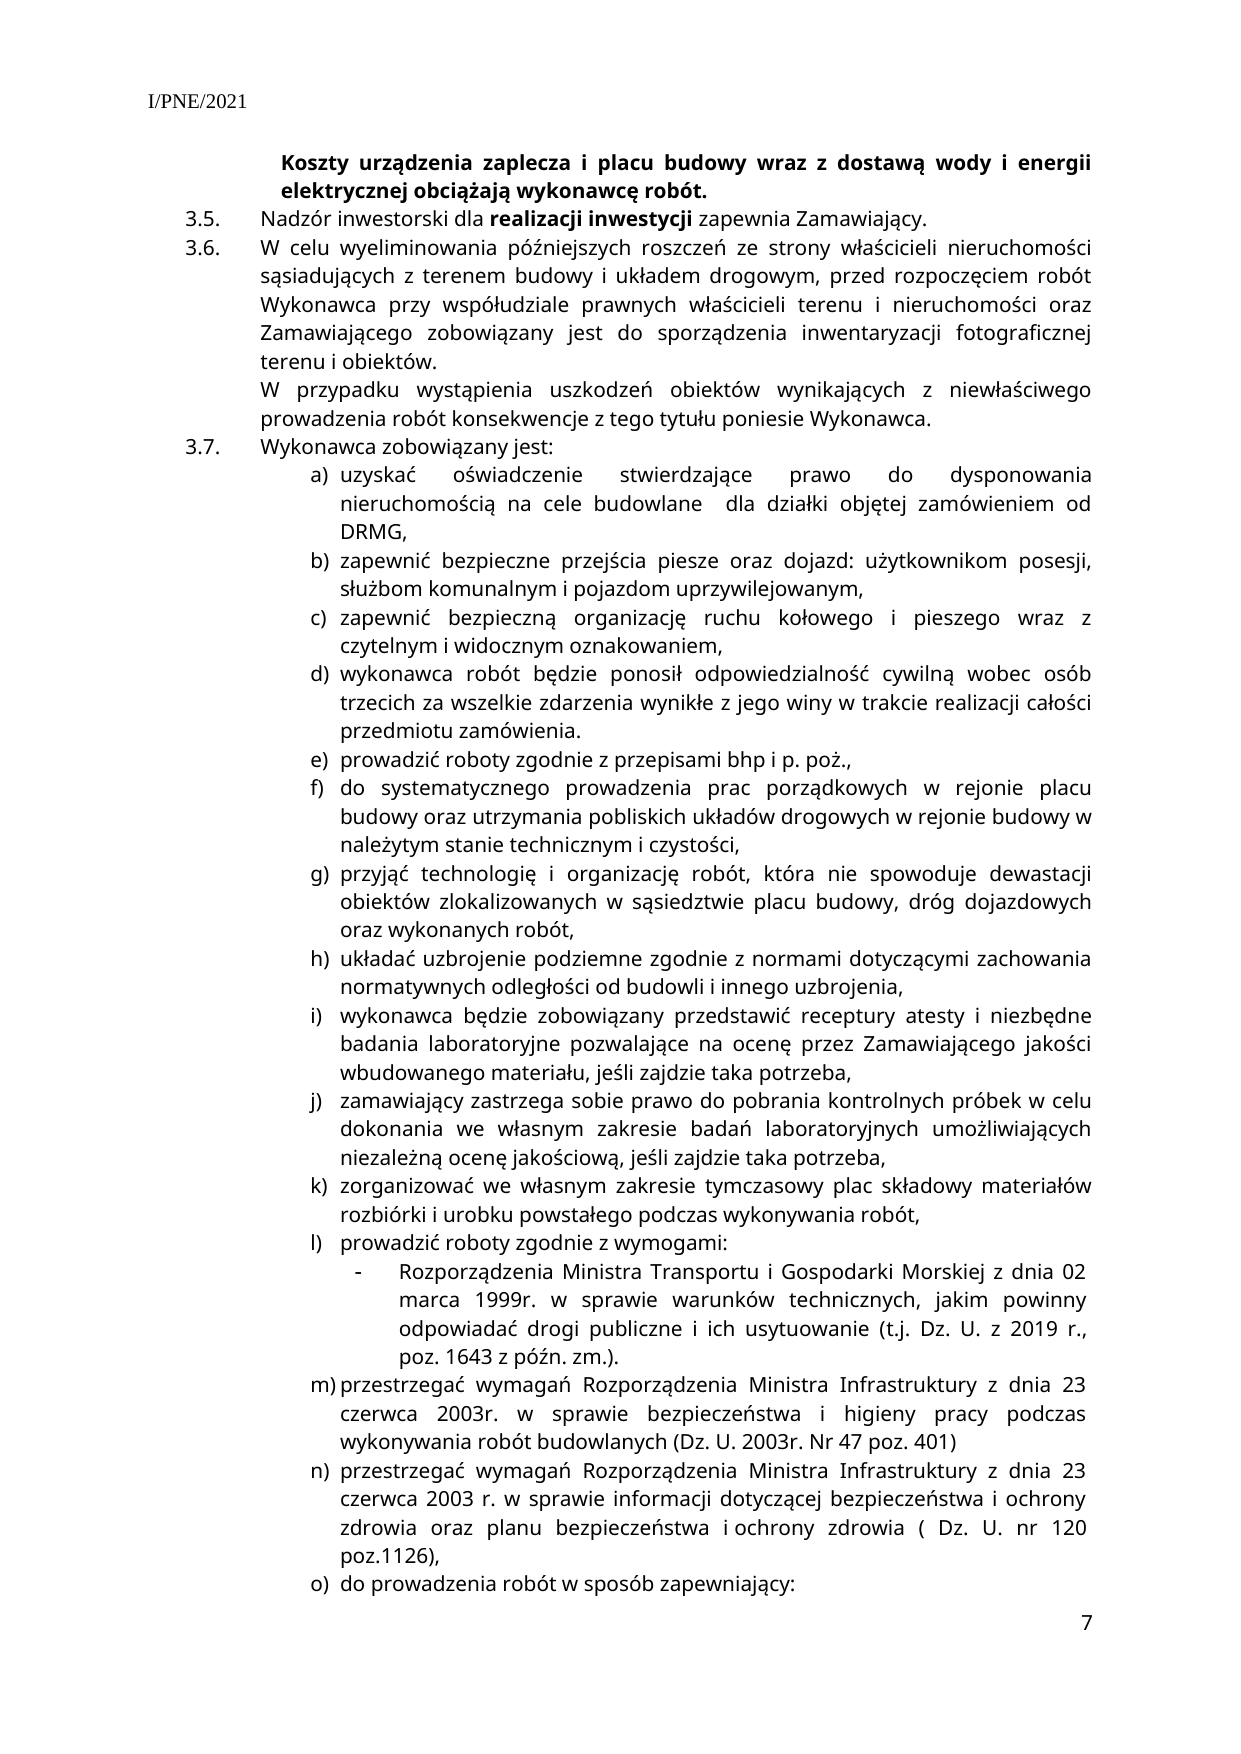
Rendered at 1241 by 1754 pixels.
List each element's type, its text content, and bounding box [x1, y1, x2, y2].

list uzyskać oświadczenie stwierdzające prawo do dysponowania nieruchomością na cele budowlane dla działki objętej zamówieniem od DRMG, [310, 461, 1092, 546]
list przestrzegać wymagań Rozporządzenia Ministra Infrastruktury z dnia 23 czerwca 2003 r. w sprawie informacji dotyczącej bezpieczeństwa i ochrony zdrowia oraz planu bezpieczeństwa i ochrony zdrowia ( Dz. U. nr 120 poz.1126), [310, 1456, 1087, 1569]
list prowadzić roboty zgodnie z przepisami bhp i p. poż., [310, 745, 1092, 773]
list W przypadku wystąpienia uszkodzeń obiektów wynikających z niewłaściwego prowadzenia robót konsekwencje z tego tytułu poniesie Wykonawca. [260, 375, 1092, 432]
list W celu wyeliminowania późniejszych roszczeń ze strony właścicieli nieruchomości sąsiadujących z terenem budowy i układem drogowym, przed rozpoczęciem robót Wykonawca przy współudziale prawnych właścicieli terenu i nieruchomości oraz Zamawiającego zobowiązany jest do sporządzenia inwentaryzacji fotograficznej terenu i obiektów. [185, 233, 1092, 375]
list zapewnić bezpieczne przejścia piesze oraz dojazd: użytkownikom posesji, służbom komunalnym i pojazdom uprzywilejowanym, [310, 546, 1092, 603]
list wykonawca robót będzie ponosił odpowiedzialność cywilną wobec osób trzecich za wszelkie zdarzenia wynikłe z jego winy w trakcie realizacji całości przedmiotu zamówienia. [310, 659, 1092, 745]
list Nadzór inwestorski dla realizacji inwestycji zapewnia Zamawiający. [185, 204, 1092, 233]
list Wykonawca zobowiązany jest: [185, 432, 1092, 461]
list zorganizować we własnym zakresie tymczasowy plac składowy materiałów rozbiórki i urobku powstałego podczas wykonywania robót, [310, 1171, 1092, 1228]
list prowadzić roboty zgodnie z wymogami: [310, 1228, 1092, 1257]
list przyjąć technologię i organizację robót, która nie spowoduje dewastacji obiektów zlokalizowanych w sąsiedztwie placu budowy, dróg dojazdowych oraz wykonanych robót, [310, 859, 1092, 944]
list Rozporządzenia Ministra Transportu i Gospodarki Morskiej z dnia 02 marca 1999r. w sprawie warunków technicznych, jakim powinny odpowiadać drogi publiczne i ich usytuowanie (t.j. Dz. U. z 2019 r., poz. 1643 z późn. zm.). [354, 1257, 1087, 1371]
list przestrzegać wymagań Rozporządzenia Ministra Infrastruktury z dnia 23 czerwca 2003r. w sprawie bezpieczeństwa i higieny pracy podczas wykonywania robót budowlanych (Dz. U. 2003r. Nr 47 poz. 401) [310, 1371, 1087, 1456]
list wykonawca będzie zobowiązany przedstawić receptury atesty i niezbędne badania laboratoryjne pozwalające na ocenę przez Zamawiającego jakości wbudowanego materiału, jeśli zajdzie taka potrzeba, [310, 1001, 1092, 1086]
list do prowadzenia robót w sposób zapewniający: [310, 1569, 1087, 1598]
list układać uzbrojenie podziemne zgodnie z normami dotyczącymi zachowania normatywnych odległości od budowli i innego uzbrojenia, [310, 944, 1092, 1001]
list do systematycznego prowadzenia prac porządkowych w rejonie placu budowy oraz utrzymania pobliskich układów drogowych w rejonie budowy w należytym stanie technicznym i czystości, [310, 773, 1092, 859]
list zapewnić bezpieczną organizację ruchu kołowego i pieszego wraz z czytelnym i widocznym oznakowaniem, [310, 603, 1092, 659]
list zamawiający zastrzega sobie prawo do pobrania kontrolnych próbek w celu dokonania we własnym zakresie badań laboratoryjnych umożliwiających niezależną ocenę jakościową, jeśli zajdzie taka potrzeba, [310, 1086, 1092, 1171]
text Koszty urządzenia zaplecza i placu budowy wraz z dostawą wody i energii elektrycznej obciążają wykonawcę robót. [281, 148, 1092, 204]
